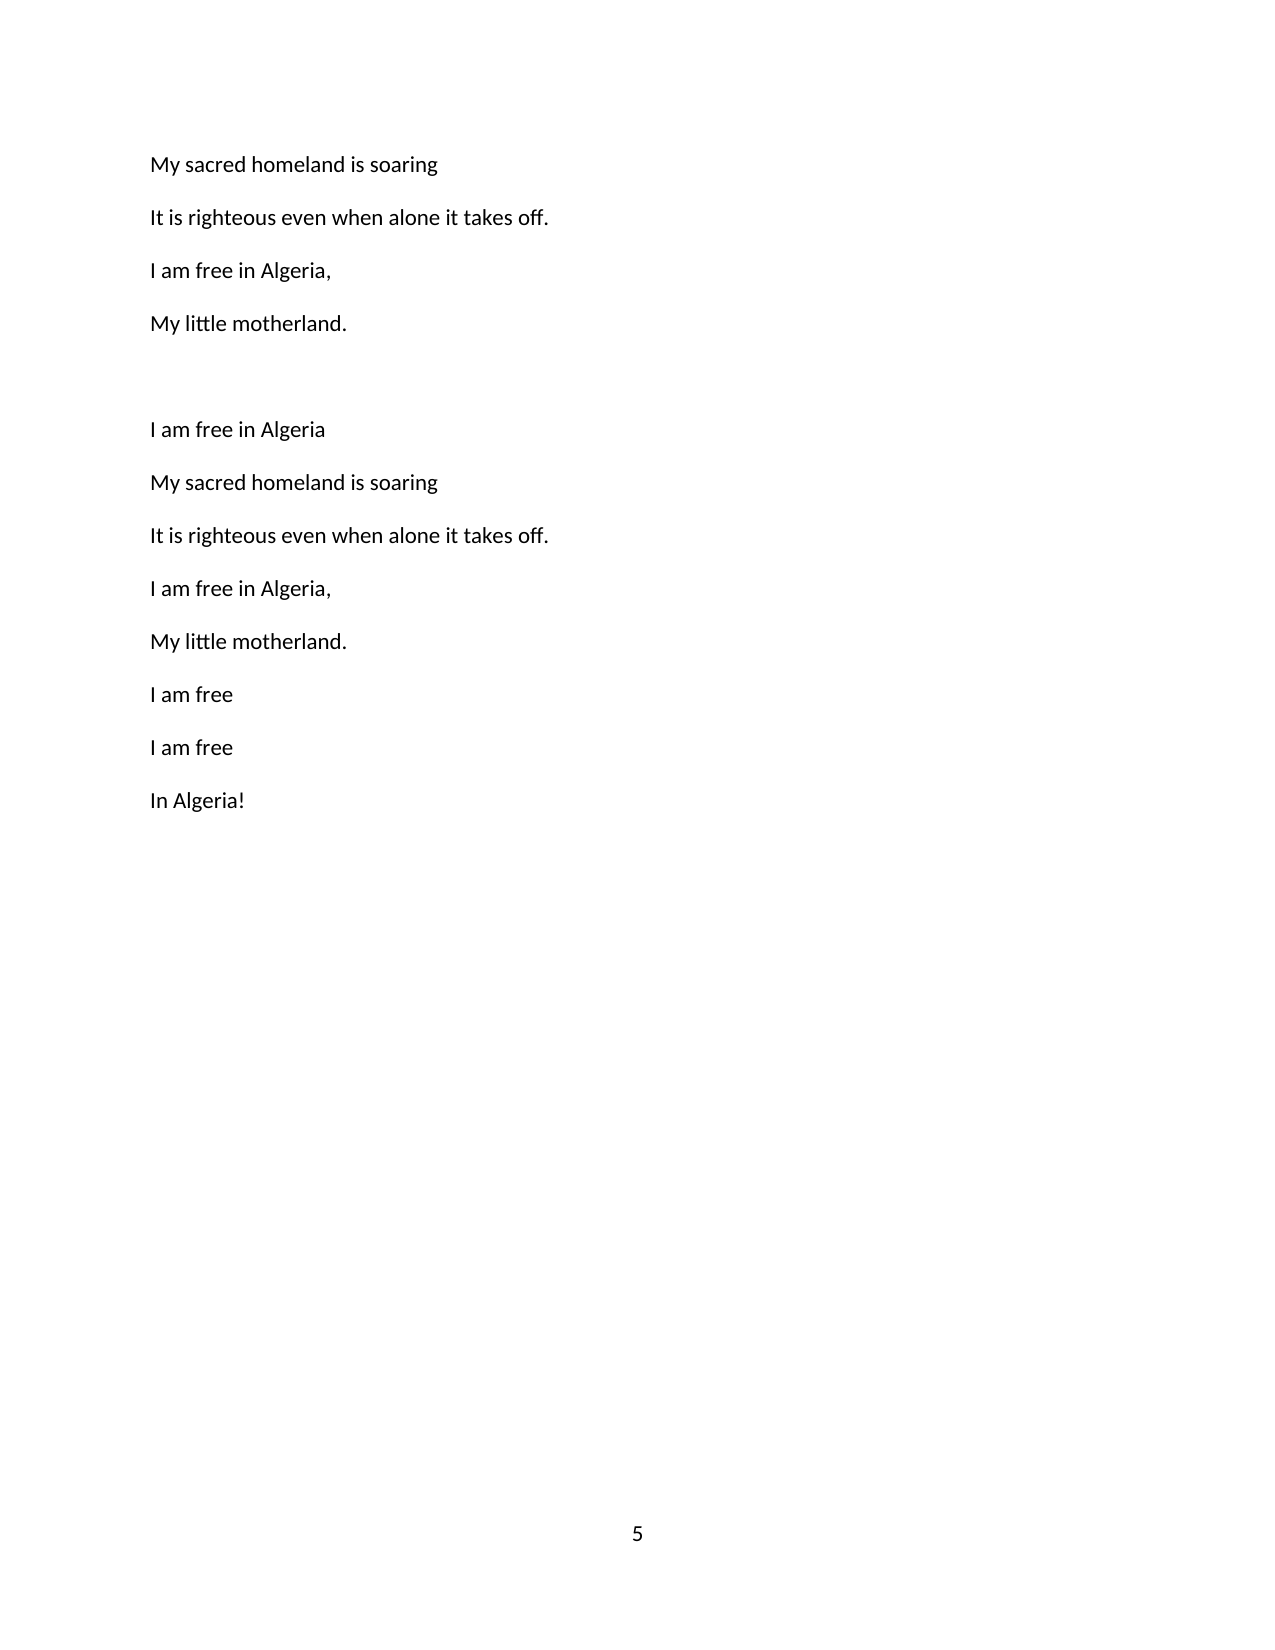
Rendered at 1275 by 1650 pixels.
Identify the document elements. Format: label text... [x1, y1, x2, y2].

text It is righteous even when alone it takes off. [150, 521, 1125, 549]
text In Algeria! [150, 786, 1125, 814]
text My sacred homeland is soaring [150, 150, 1125, 178]
text I am free in Algeria, [150, 256, 1125, 284]
text My sacred homeland is soaring [150, 468, 1125, 496]
text I am free in Algeria [150, 415, 1125, 443]
text I am free [150, 680, 1125, 708]
text I am free in Algeria, [150, 574, 1125, 602]
text My little motherland. [150, 627, 1125, 655]
text It is righteous even when alone it takes off. [150, 203, 1125, 231]
text My little motherland. [150, 309, 1125, 337]
text I am free [150, 733, 1125, 761]
